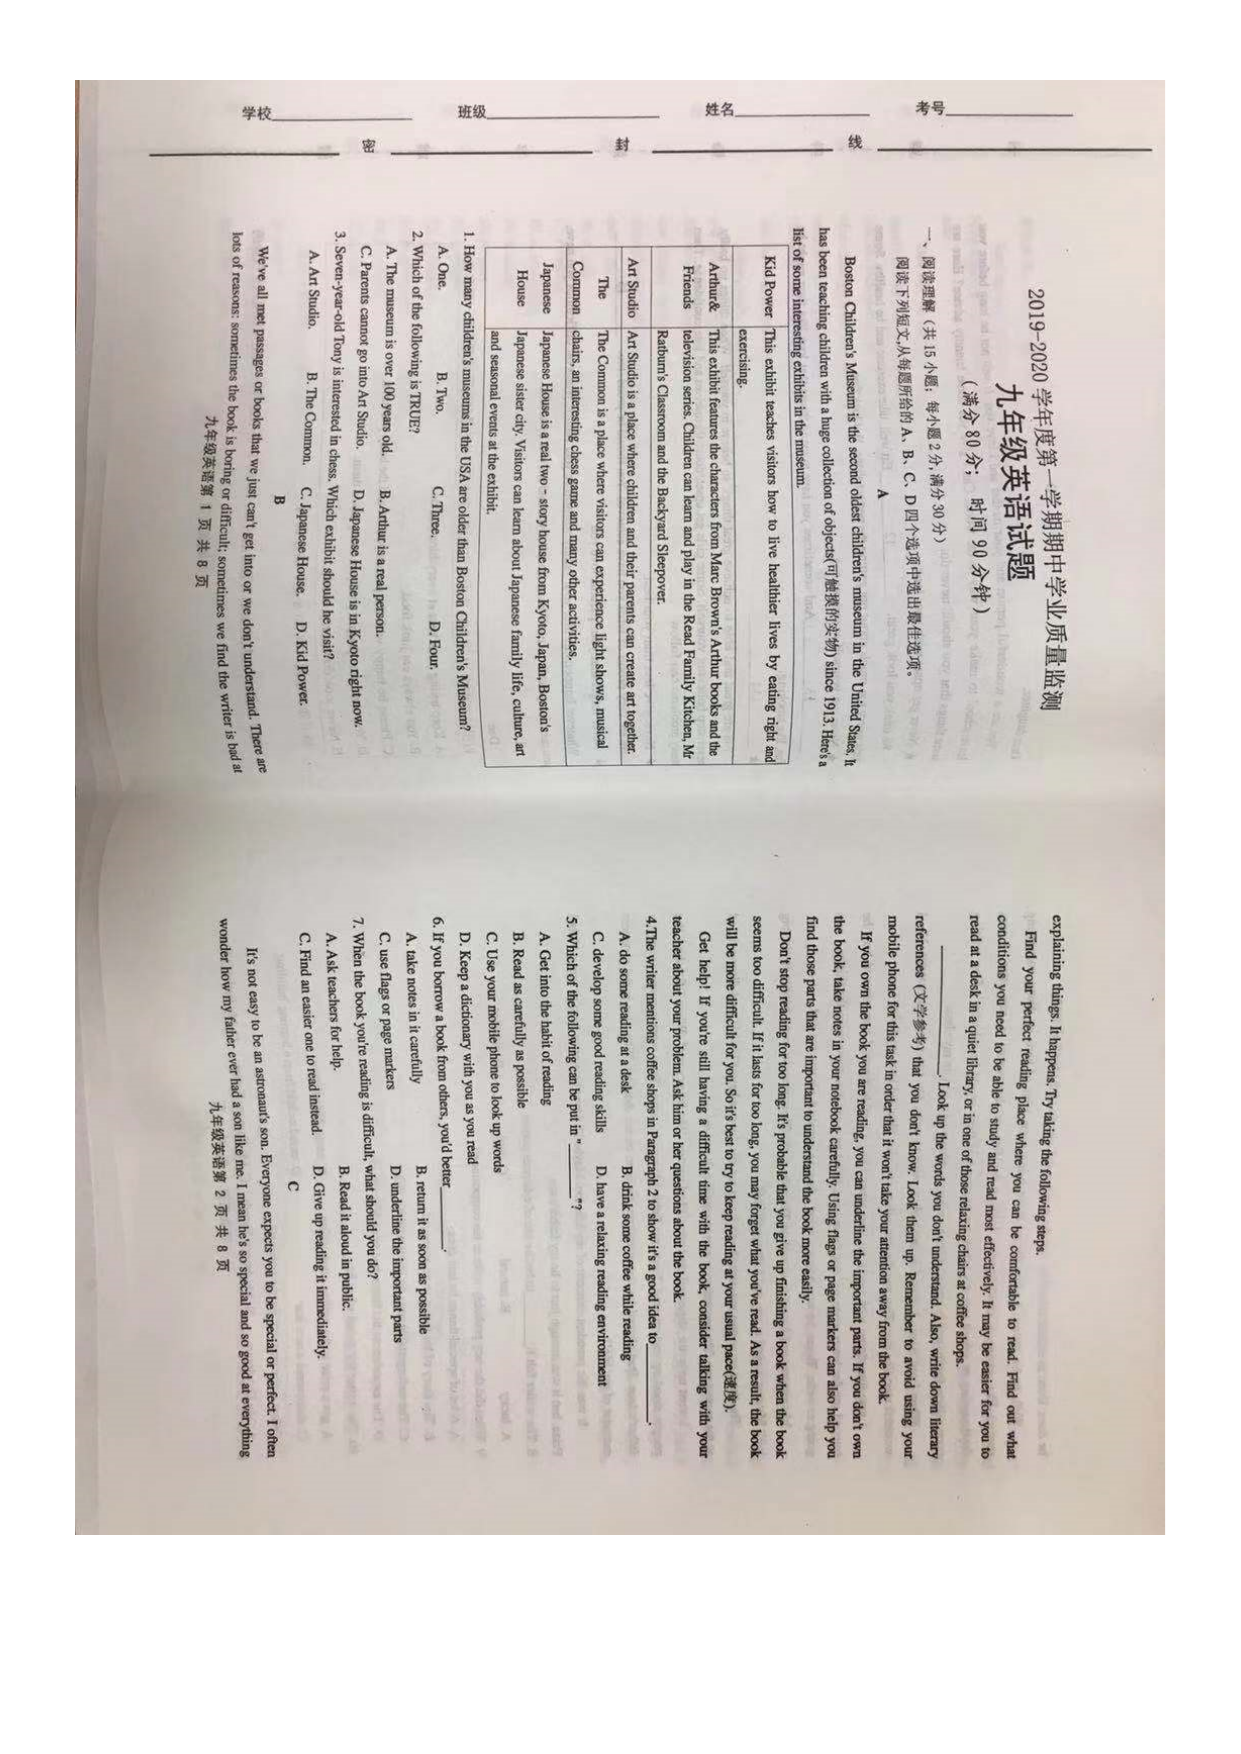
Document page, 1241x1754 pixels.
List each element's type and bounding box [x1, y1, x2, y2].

picture [75, 80, 1166, 1535]
